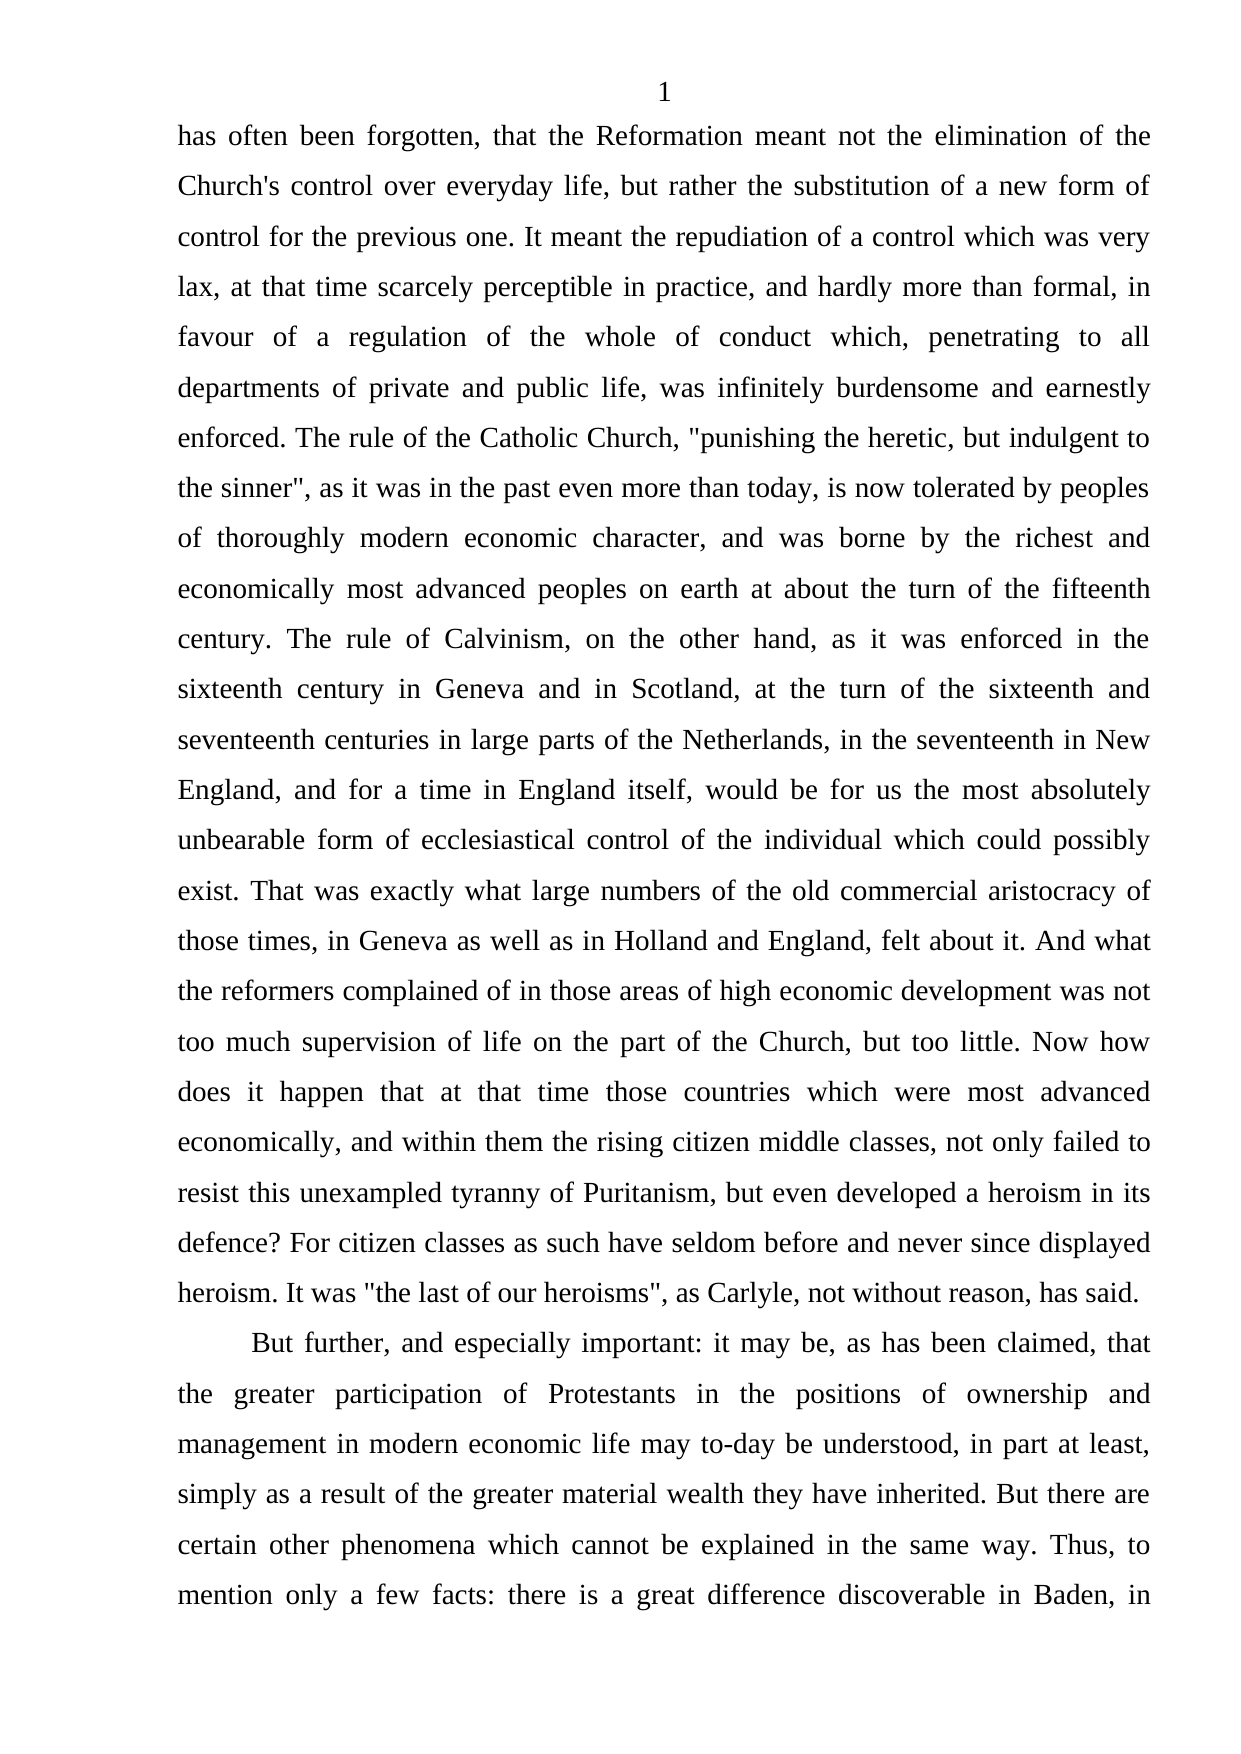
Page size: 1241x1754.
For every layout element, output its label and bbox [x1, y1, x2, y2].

text [177, 118, 1152, 1309]
text [177, 1326, 1152, 1611]
